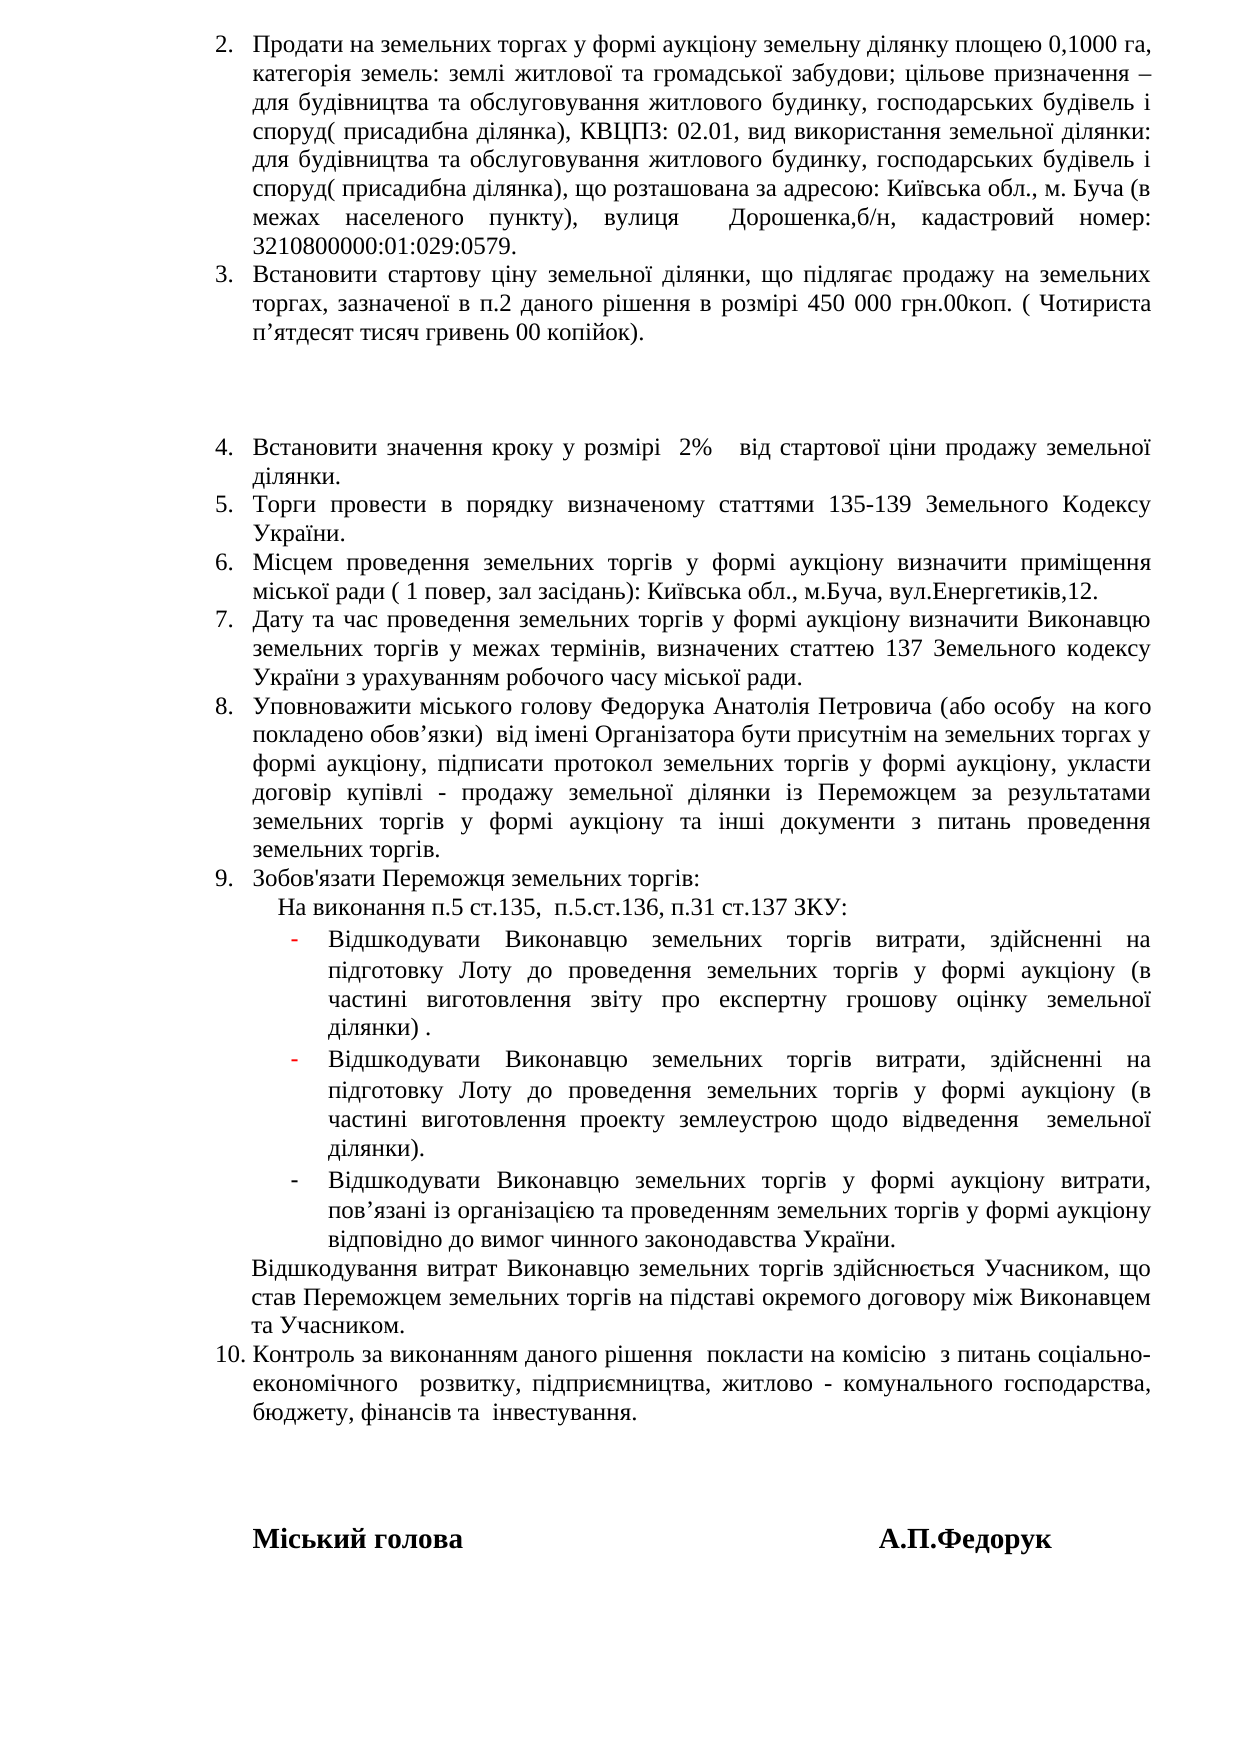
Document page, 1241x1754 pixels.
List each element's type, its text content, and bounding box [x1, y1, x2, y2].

list Встановити стартову ціну земельної ділянки, що підлягає продажу на земельних торгах, зазначеної в п.2 даного рішення в розмірі 450 000 грн.00коп. ( Чотириста п’ятдесят тисяч гривень 00 копійок). [215, 259, 1152, 346]
list Зобов'язати Переможця земельних торгів: [215, 863, 1152, 892]
list Торги провести в порядку визначеному статтями 135-139 Земельного Кодексу України. [215, 489, 1152, 547]
list Дату та час проведення земельних торгів у формі аукціону визначити Виконавцю земельних торгів у межах термінів, визначених статтею 137 Земельного кодексу України з урахуванням робочого часу міської ради. [215, 604, 1152, 691]
list Уповноважити міського голову Федорука Анатолія Петровича (або особу на кого покладено обов’язки) від імені Організатора бути присутнім на земельних торгах у формі аукціону, підписати протокол земельних торгів у формі аукціону, укласти договір купівлі - продажу земельної ділянки із Переможцем за результатами земельних торгів у формі аукціону та інші документи з питань проведення земельних торгів. [215, 691, 1152, 863]
list Відшкодувати Виконавцю земельних торгів витрати, здійсненні на підготовку Лоту до проведення земельних торгів у формі аукціону (в частині виготовлення проекту землеустрою щодо відведення земельної ділянки). [290, 1041, 1152, 1161]
text На виконання п.5 ст.135, п.5.ст.136, п.31 ст.137 ЗКУ: [177, 892, 1152, 921]
text Відшкодування витрат Виконавцю земельних торгів здійснюється Учасником, що став Переможцем земельних торгів на підставі окремого договору між Виконавцем та Учасником. [251, 1253, 1152, 1339]
list Встановити значення кроку у розмірі 2% від стартової ціни продажу земельної ділянки. [215, 432, 1152, 489]
list Місцем проведення земельних торгів у формі аукціону визначити приміщення міської ради ( 1 повер, зал засідань): Київська обл., м.Буча, вул.Енергетиків,12. [215, 547, 1152, 604]
list Міський голова А.П.Федорук [252, 1521, 1152, 1555]
list Контроль за виконанням даного рішення покласти на комісію з питань соціально- економічного розвитку, підприємництва, житлово - комунального господарства, бюджету, фінансів та інвестування. [215, 1339, 1152, 1426]
list Відшкодувати Виконавцю земельних торгів витрати, здійсненні на підготовку Лоту до проведення земельних торгів у формі аукціону (в частині виготовлення звіту про експертну грошову оцінку земельної ділянки) . [290, 921, 1152, 1041]
list Продати на земельних торгах у формі аукціону земельну ділянку площею 0,1000 га, категорія земель: землі житлової та громадської забудови; цільове призначення – для будівництва та обслуговування житлового будинку, господарських будівель і споруд( присадибна ділянка), КВЦПЗ: 02.01, вид використання земельної ділянки: для будівництва та обслуговування житлового будинку, господарських будівель і споруд( присадибна ділянка), що розташована за адресою: Київська обл., м. Буча (в межах населеного пункту), вулиця Дорошенка,б/н, кадастровий номер: 3210800000:01:029:0579. [215, 29, 1152, 259]
list Відшкодувати Виконавцю земельних торгів у формі аукціону витрати, пов’язані із організацією та проведенням земельних торгів у формі аукціону відповідно до вимог чинного законодавства України. [290, 1161, 1152, 1253]
